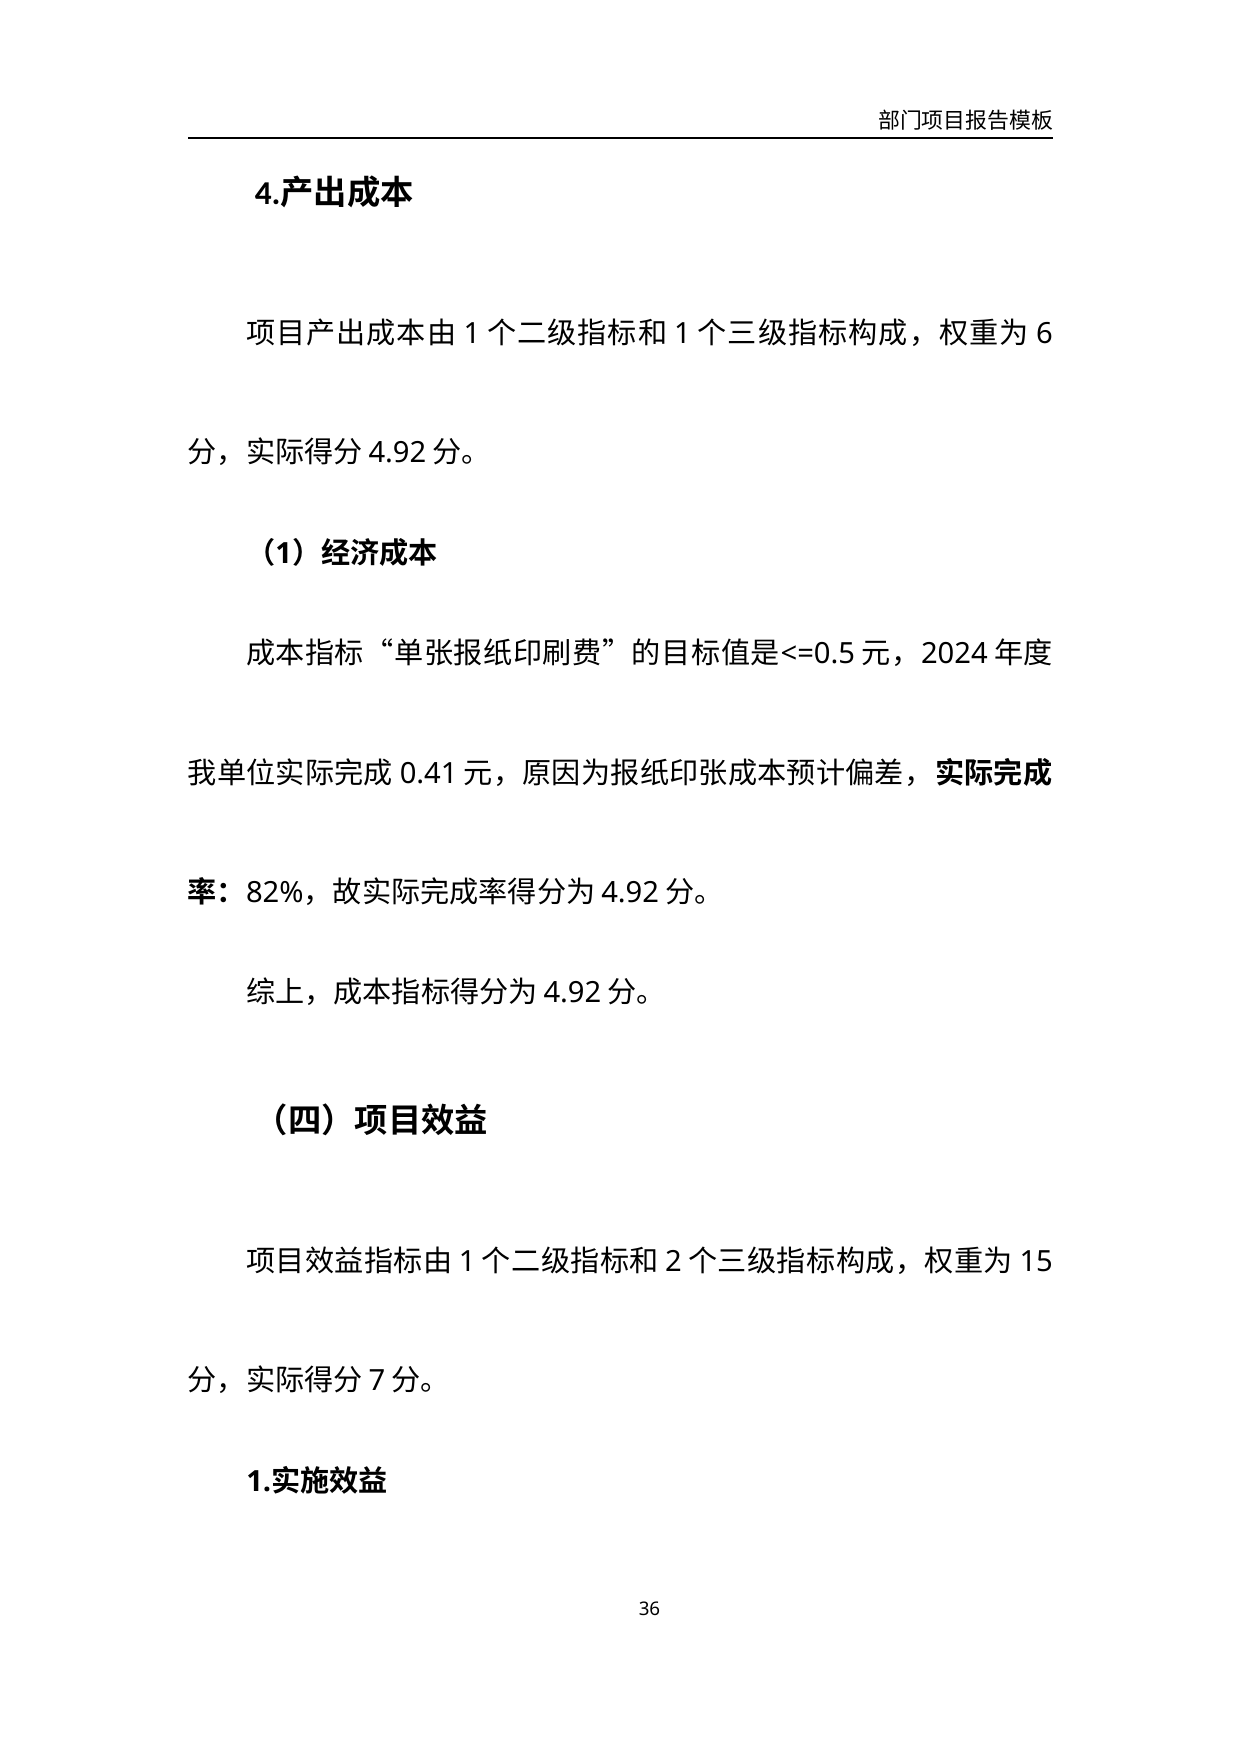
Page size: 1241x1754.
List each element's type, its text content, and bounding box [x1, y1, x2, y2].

text 成本指标“单张报纸印刷费”的目标值是<=0.5元，2024年度我单位实际完成0.41元，原因为报纸印张成本预计偏差，实际完成率：82%，故实际完成率得分为4.92分。 [187, 612, 1053, 929]
text （1）经济成本 [187, 511, 1053, 591]
text 项目效益指标由1个二级指标和2个三级指标构成，权重为15分，实际得分7分。 [187, 1219, 1053, 1418]
text 1.实施效益 [187, 1439, 1053, 1518]
text 综上，成本指标得分为4.92分。 [187, 950, 1053, 1030]
subtitle （四）项目效益 [187, 1078, 1053, 1157]
subtitle 4.产出成本 [187, 150, 1053, 229]
text 项目产出成本由1个二级指标和1个三级指标构成，权重为6分，实际得分4.92分。 [187, 292, 1053, 490]
